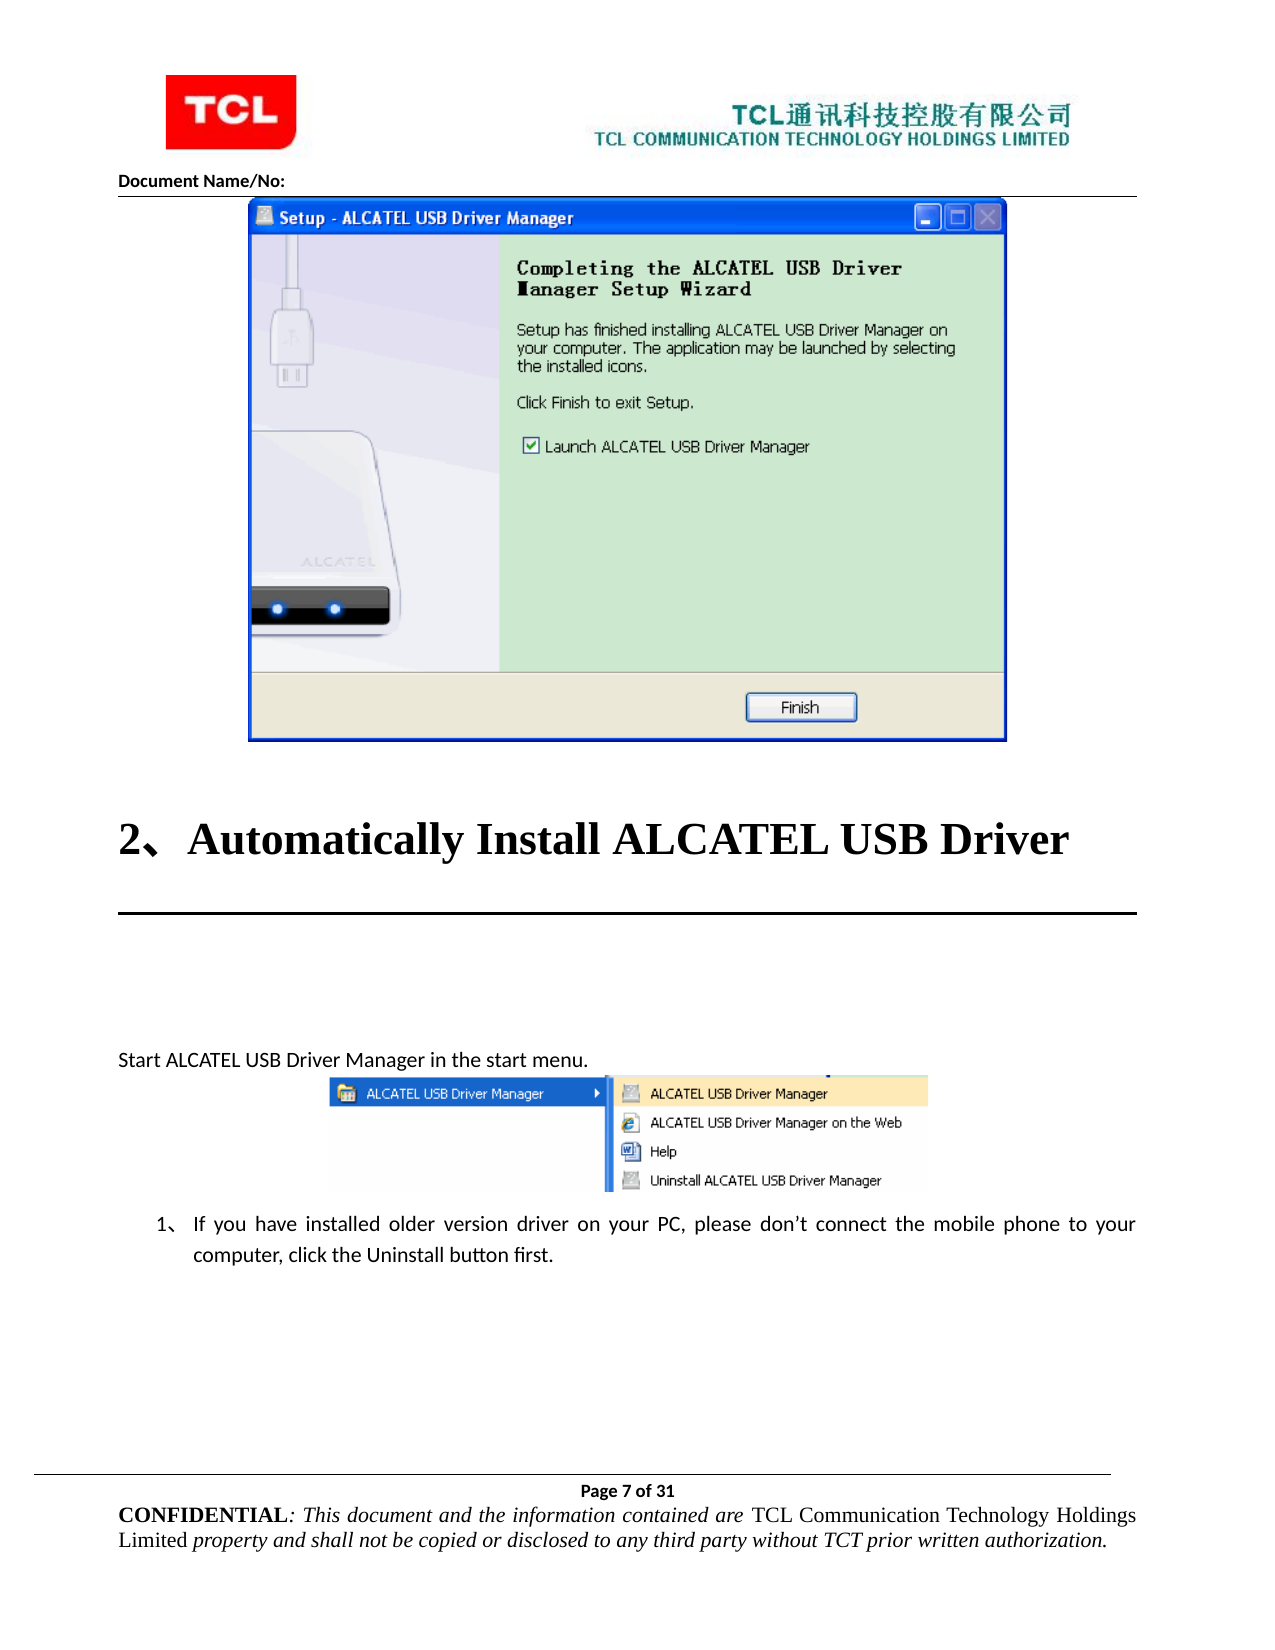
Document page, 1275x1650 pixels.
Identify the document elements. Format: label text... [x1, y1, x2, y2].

text Start ALCATEL USB Driver Manager in the start menu. [118, 1043, 1137, 1076]
picture [327, 1075, 929, 1192]
picture [165, 75, 1090, 169]
picture [248, 197, 1008, 742]
list If you have installed older version driver on your PC, please don’t connect the mobile phone to your computer, click the Uninstall button first. [156, 1206, 1137, 1271]
subtitle 2、Automatically Install ALCATEL USB Driver [118, 786, 1137, 912]
